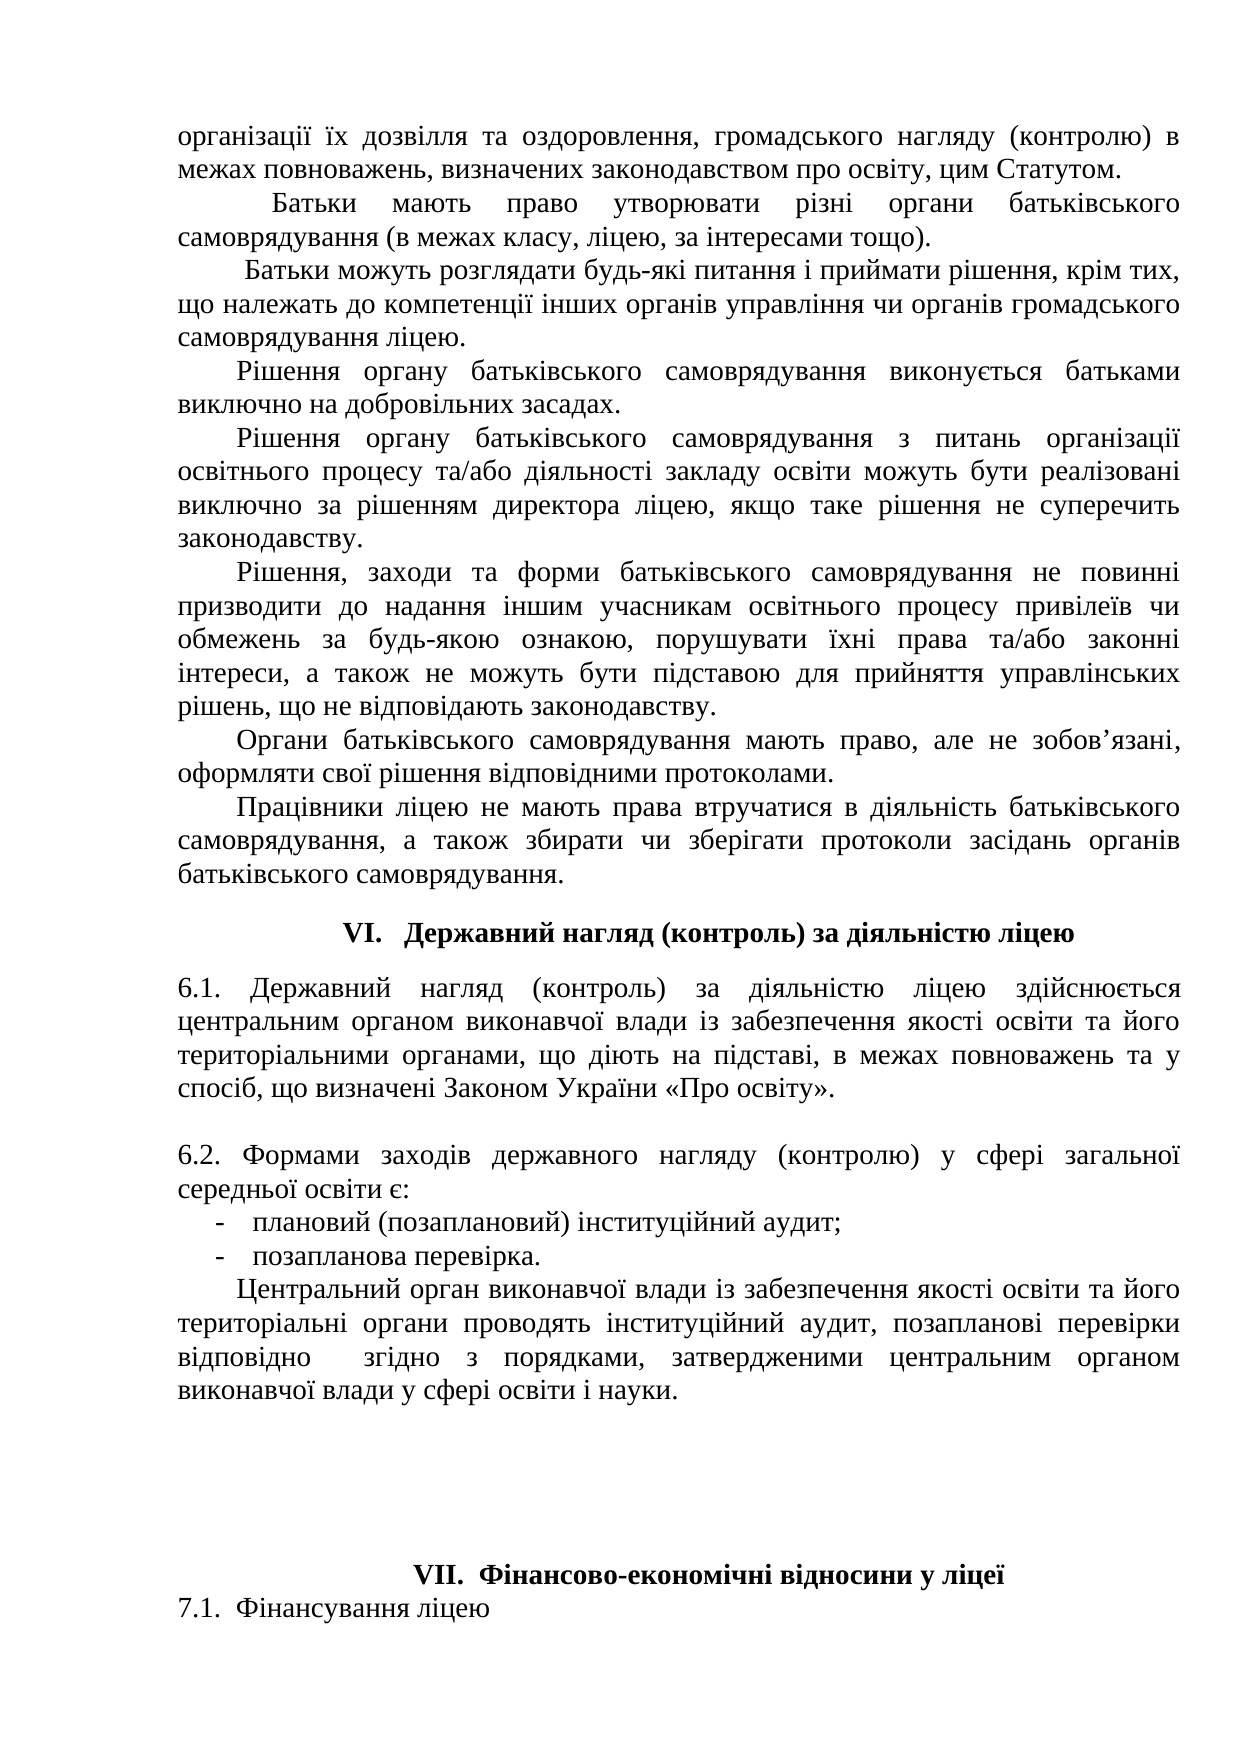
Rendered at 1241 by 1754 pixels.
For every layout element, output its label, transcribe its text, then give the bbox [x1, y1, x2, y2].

text Рішення, заходи та форми батьківського самоврядування не повинні призводити до надання іншим учасникам освітнього процесу привілеїв чи обмежень за будь-якою ознакою, порушувати їхні права та/або законні інтереси, а також не можуть бути підставою для прийняття управлінських рішень, що не відповідають законодавству. [177, 554, 1181, 722]
text Рішення органу батьківського самоврядування виконується батьками виключно на добровільних засадах. [177, 353, 1181, 420]
text Рішення органу батьківського самоврядування з питань організації освітнього процесу та/або діяльності закладу освіти можуть бути реалізовані виключно за рішенням директора ліцею, якщо таке рішення не суперечить законодавству. [177, 420, 1181, 554]
list плановий (позаплановий) інституційний аудит; [215, 1204, 1181, 1238]
text VII. Фінансово-економічні відносини у ліцеї [177, 1557, 1181, 1591]
text Органи батьківського самоврядування мають право, але не зобов’язані, оформляти свої рішення відповідними протоколами. [177, 722, 1181, 789]
text Працівники ліцею не мають права втручатися в діяльність батьківського самоврядування, а також збирати чи зберігати протоколи засідань органів батьківського самоврядування. [177, 789, 1181, 889]
text Батьки можуть розглядати будь-які питання і приймати рішення, крім тих, що належать до компетенції інших органів управління чи органів громадського самоврядування ліцею. [177, 252, 1181, 353]
text VI. Державний нагляд (контроль) за діяльністю ліцею [177, 915, 1181, 948]
text 6.1. Державний нагляд (контроль) за діяльністю ліцею здійснюється центральним органом виконавчої влади із забезпечення якості освіти та його територіальними органами, що діють на підставі, в межах повноважень та у спосіб, що визначені Законом України «Про освіту». [177, 970, 1181, 1104]
text 6.2. Формами заходів державного нагляду (контролю) у сфері загальної середньої освіти є: [177, 1137, 1181, 1204]
text 7.1. Фінансування ліцею [177, 1591, 1181, 1624]
text Батьки мають право утворювати різні органи батьківського самоврядування (в межах класу, ліцею, за інтересами тощо). [177, 185, 1181, 252]
text Центральний орган виконавчої влади із забезпечення якості освіти та його територіальні органи проводять інституційний аудит, позапланові перевірки відповідно згідно з порядками, затвердженими центральним органом виконавчої влади у сфері освіти і науки. [177, 1272, 1181, 1406]
list позапланова перевірка. [215, 1238, 1181, 1272]
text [177, 118, 1181, 185]
